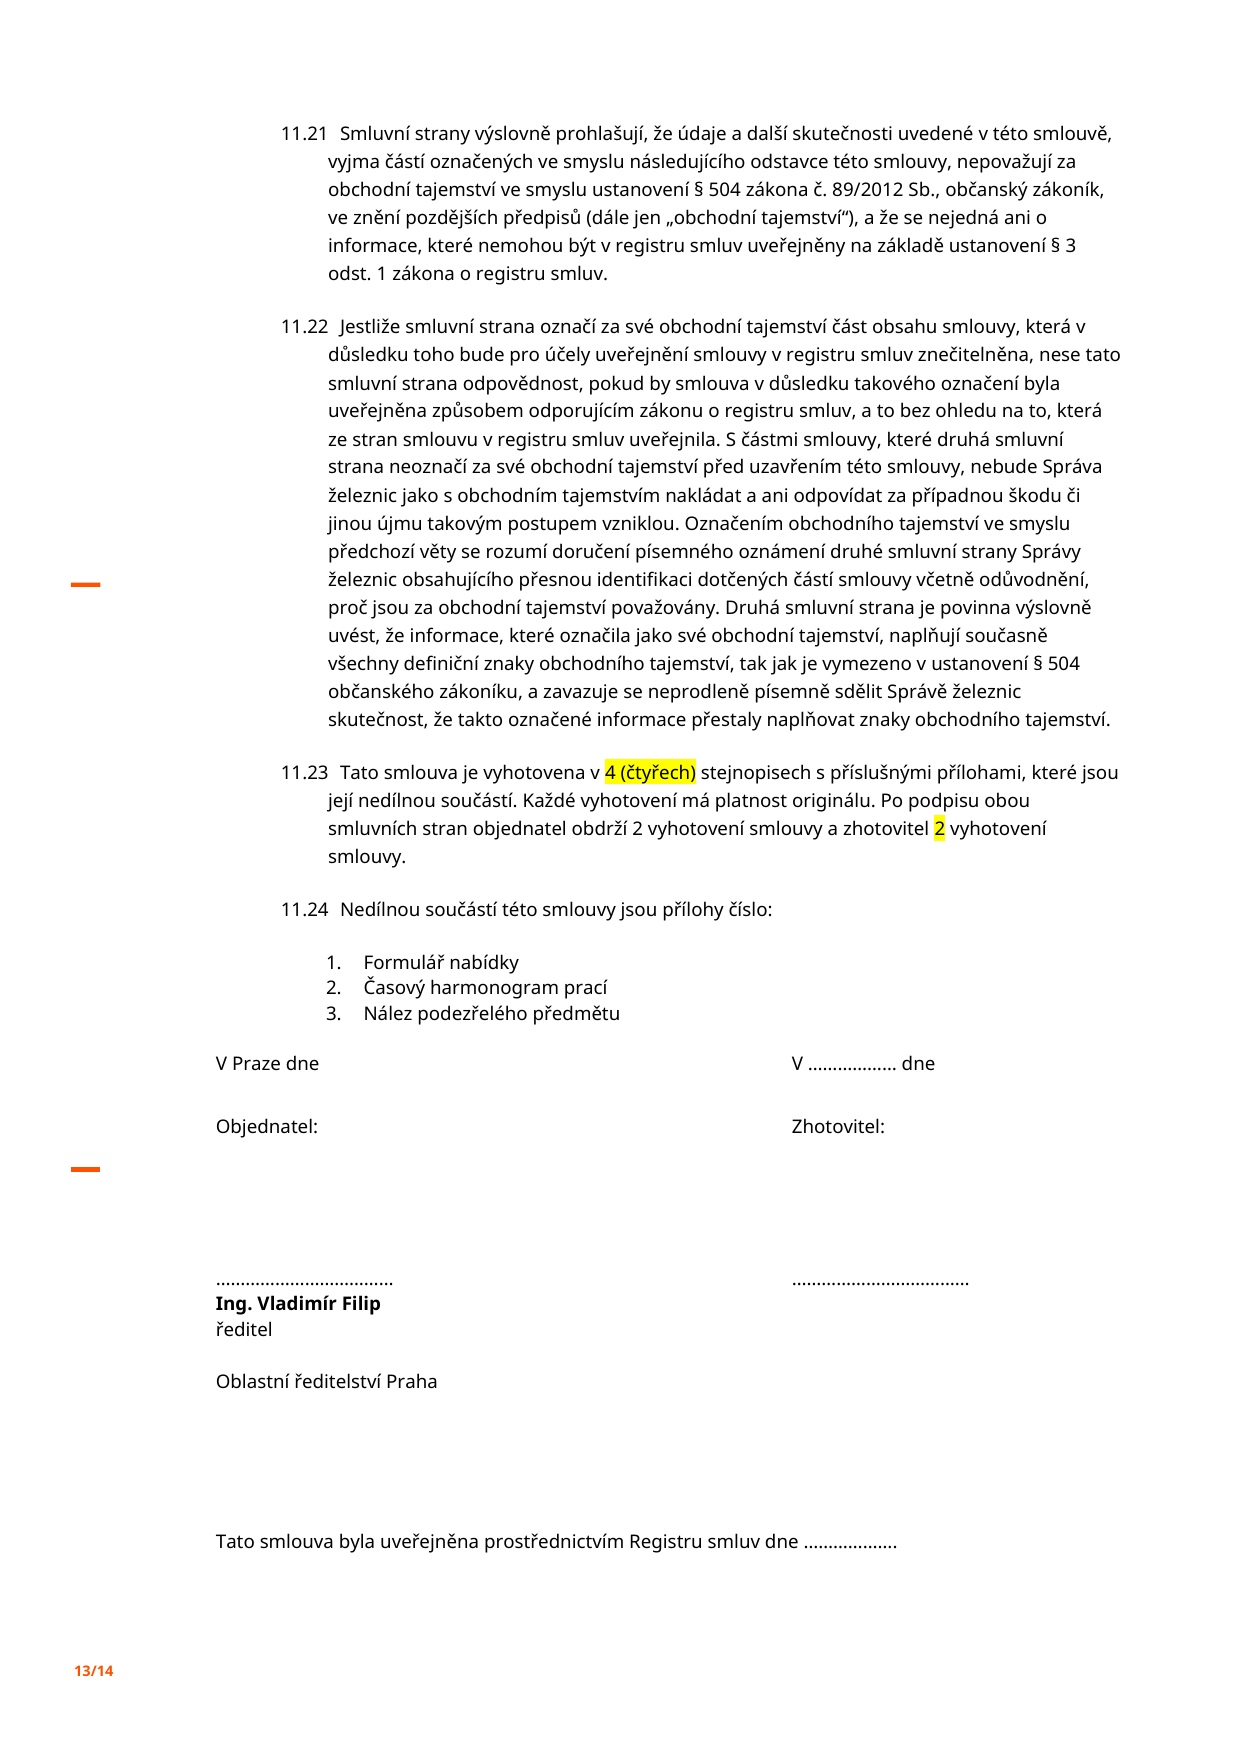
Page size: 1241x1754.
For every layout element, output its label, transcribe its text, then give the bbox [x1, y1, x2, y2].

list Smluvní strany výslovně prohlašují, že údaje a další skutečnosti uvedené v této smlouvě, vyjma částí označených ve smyslu následujícího odstavce této smlouvy, nepovažují za obchodní tajemství ve smyslu ustanovení § 504 zákona č. 89/2012 Sb., občanský zákoník, ve znění pozdějších předpisů (dále jen „obchodní tajemství“), a že se nejedná ani o informace, které nemohou být v registru smluv uveřejněny na základě ustanovení § 3 odst. 1 zákona o registru smluv. [281, 121, 1122, 286]
text Tato smlouva byla uveřejněna prostřednictvím Registru smluv dne ………………. [216, 1528, 1122, 1553]
text V Praze dne V ……………… dne [216, 1051, 1122, 1076]
text Oblastní ředitelství Praha [216, 1369, 1122, 1394]
list Nedílnou součástí této smlouvy jsou přílohy číslo: [281, 896, 1122, 922]
list Jestliže smluvní strana označí za své obchodní tajemství část obsahu smlouvy, která v důsledku toho bude pro účely uveřejnění smlouvy v registru smluv znečitelněna, nese tato smluvní strana odpovědnost, pokud by smlouva v důsledku takového označení byla uveřejněna způsobem odporujícím zákonu o registru smluv, a to bez ohledu na to, která ze stran smlouvu v registru smluv uveřejnila. S částmi smlouvy, které druhá smluvní strana neoznačí za své obchodní tajemství před uzavřením této smlouvy, nebude Správa železnic jako s obchodním tajemstvím nakládat a ani odpovídat za případnou škodu či jinou újmu takovým postupem vzniklou. Označením obchodního tajemství ve smyslu předchozí věty se rozumí doručení písemného oznámení druhé smluvní strany Správy železnic obsahujícího přesnou identifikaci dotčených částí smlouvy včetně odůvodnění, proč jsou za obchodní tajemství považovány. Druhá smluvní strana je povinna výslovně uvést, že informace, které označila jako své obchodní tajemství, naplňují současně všechny definiční znaky obchodního tajemství, tak jak je vymezeno v ustanovení § 504 občanského zákoníku, a zavazuje se neprodleně písemně sdělit Správě železnic skutečnost, že takto označené informace přestaly naplňovat znaky obchodního tajemství. [281, 314, 1122, 732]
text ředitel [216, 1316, 1122, 1341]
list Formulář nabídky [326, 949, 1122, 975]
text Ing. Vladimír Filip [216, 1290, 1122, 1316]
list Nález podezřelého předmětu [326, 1000, 1122, 1026]
text ……………………………… ……………………………… [216, 1265, 1122, 1290]
text Objednatel: Zhotovitel: [216, 1114, 1122, 1139]
list Časový harmonogram prací [326, 975, 1122, 1000]
list Tato smlouva je vyhotovena v 4 (čtyřech) stejnopisech s příslušnými přílohami, které jsou její nedílnou součástí. Každé vyhotovení má platnost originálu. Po podpisu obou smluvních stran objednatel obdrží 2 vyhotovení smlouvy a zhotovitel 2 vyhotovení smlouvy. [281, 759, 1122, 869]
